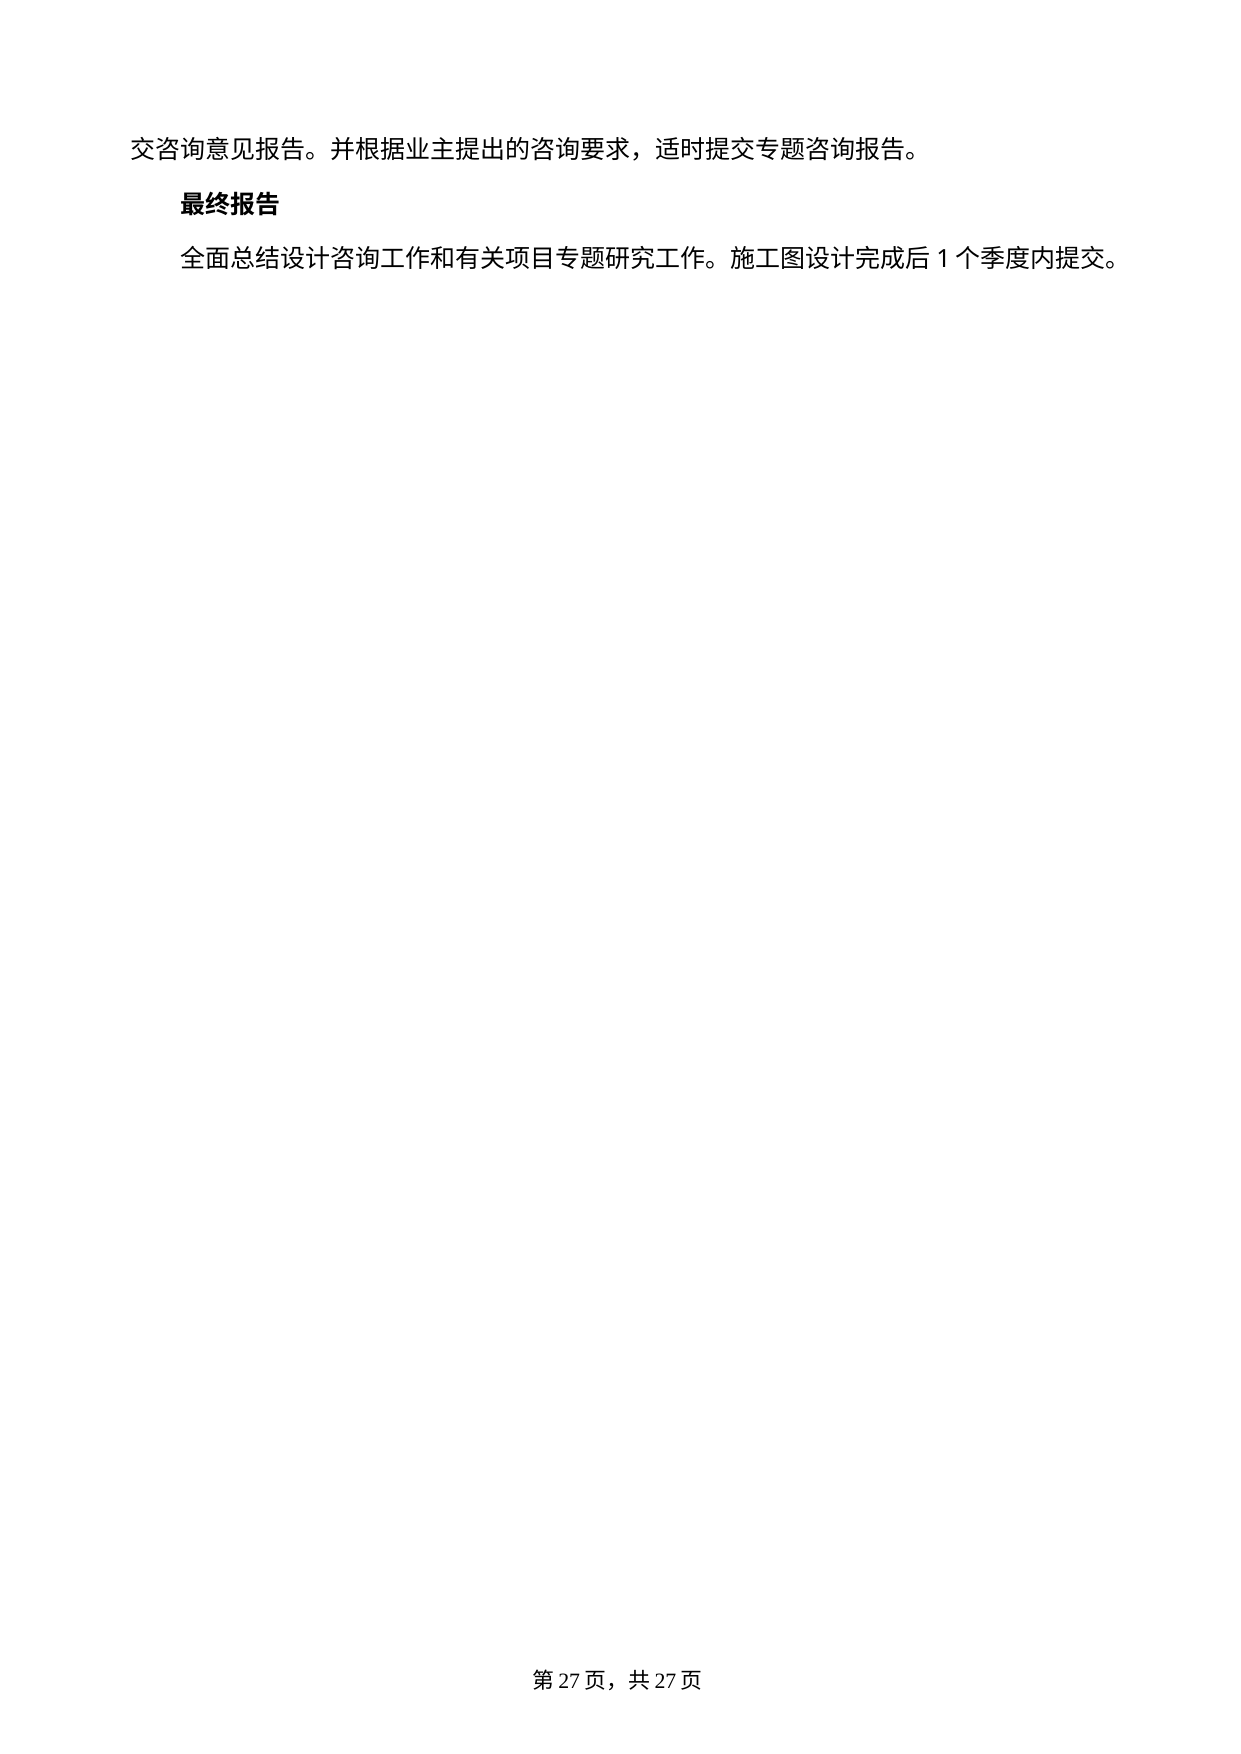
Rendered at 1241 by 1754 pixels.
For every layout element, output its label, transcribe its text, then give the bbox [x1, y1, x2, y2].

text 全面总结设计咨询工作和有关项目专题研究工作。施工图设计完成后1个季度内提交。 [130, 239, 1105, 313]
text 最终报告 [130, 184, 1105, 221]
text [130, 130, 1105, 166]
